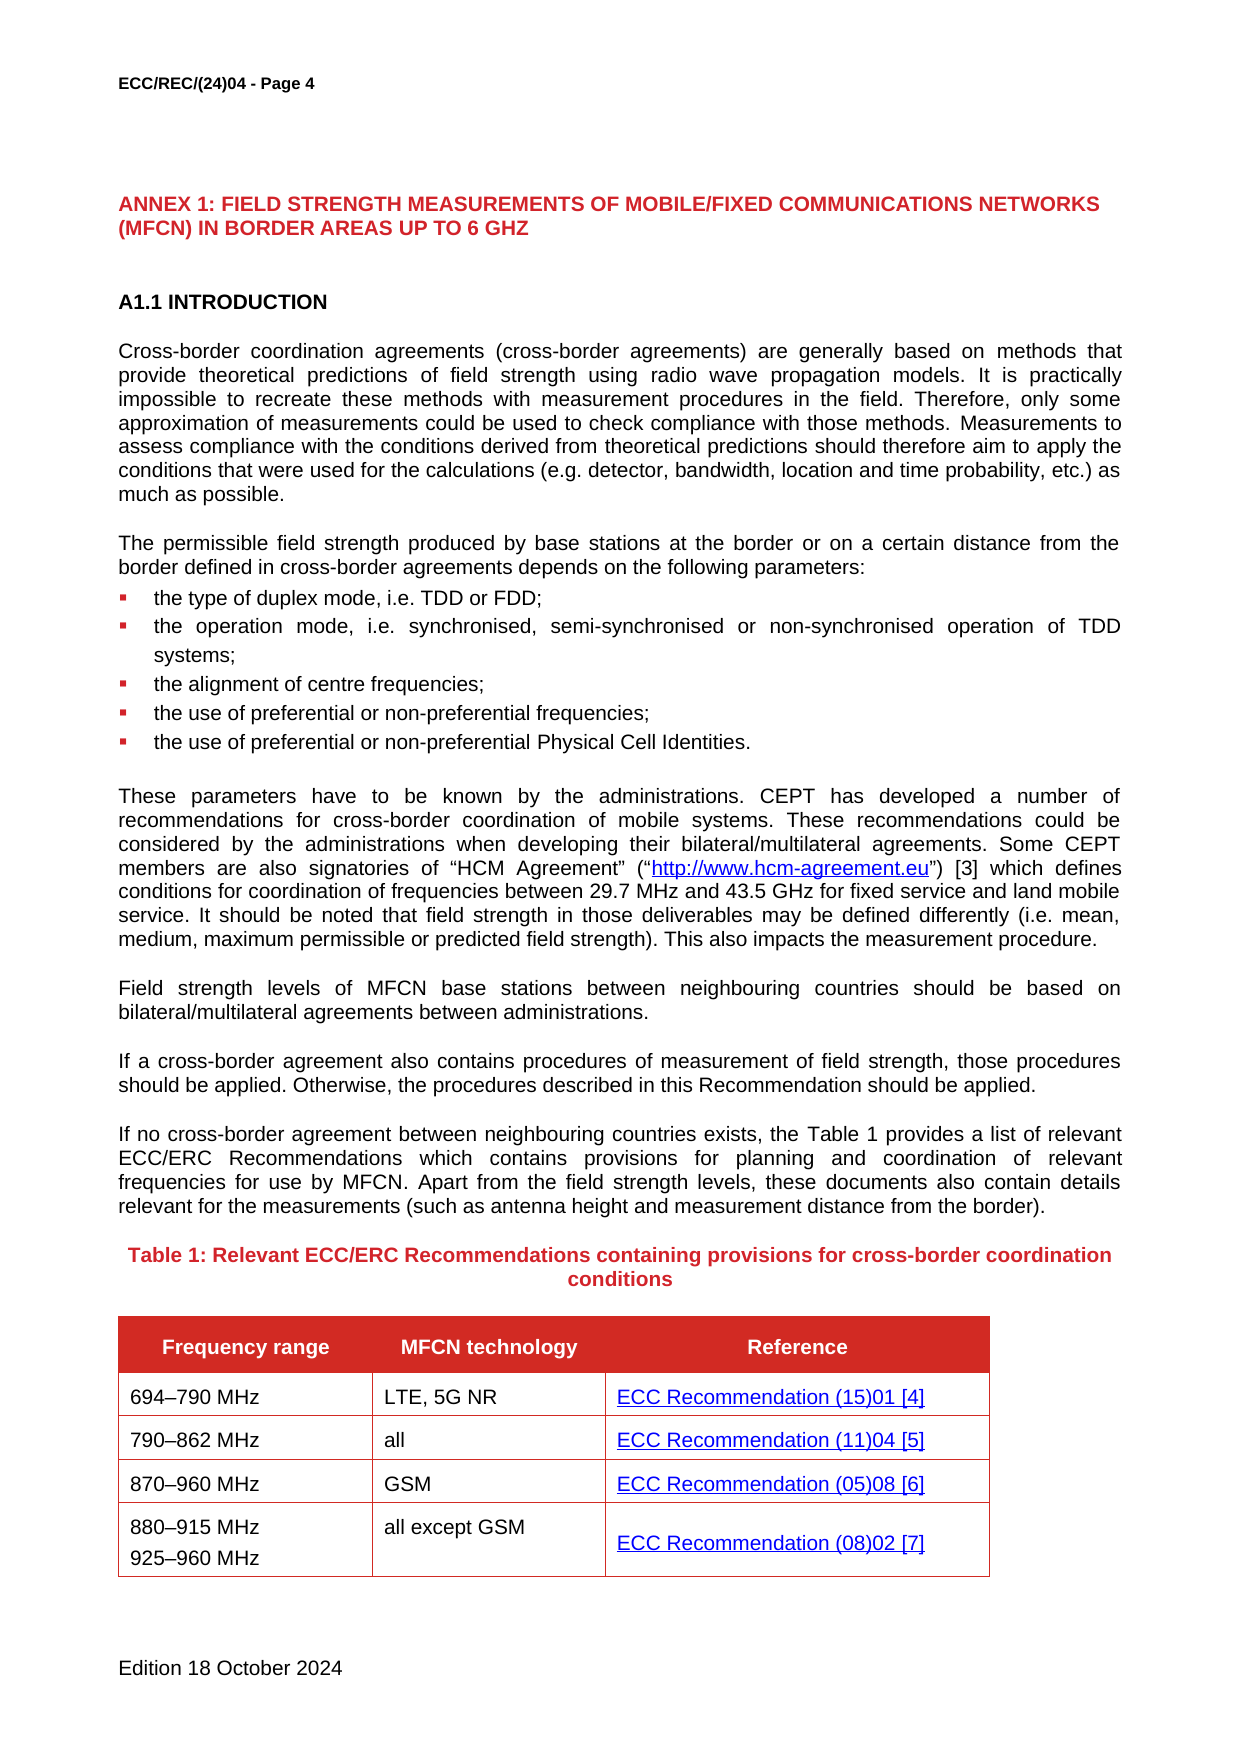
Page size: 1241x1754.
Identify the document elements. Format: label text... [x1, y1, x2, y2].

table_cell all except GSM [373, 1503, 605, 1576]
table_cell 880–915 MHz 925–960 MHz [119, 1503, 372, 1576]
table_cell ECC Recommendation (11)04 [5] [606, 1416, 989, 1458]
table_header Reference [606, 1317, 989, 1372]
subtitle Field strength measurements of Mobile/Fixed Communications Networks (MFCN) in border areas up to 6 GHz [118, 192, 1122, 239]
table_header Frequency range [119, 1317, 372, 1372]
table_cell ECC Recommendation (08)02 [7] [606, 1503, 989, 1576]
subtitle Introduction [118, 289, 1122, 313]
text These parameters have to be known by the administrations. CEPT has developed a number of recommendations for cross-border coordination of mobile systems. These recommendations could be considered by the administrations when developing their bilateral/multilateral agreements. Some CEPT members are also signatories of “HCM Agreement” (“http://www.hcm-agreement.eu”) [3] which defines conditions for coordination of frequencies between 29.7 MHz and 43.5 GHz for fixed service and land mobile service. It should be noted that field strength in those deliverables may be defined differently (i.e. mean, medium, maximum permissible or predicted field strength). This also impacts the measurement procedure. [118, 783, 1122, 951]
text If a cross-border agreement also contains procedures of measurement of field strength, those procedures should be applied. Otherwise, the procedures described in this Recommendation should be applied. [118, 1049, 1122, 1097]
table_cell 694–790 MHz [119, 1373, 372, 1415]
table_cell all [373, 1416, 605, 1458]
text Field strength levels of MFCN base stations between neighbouring countries should be based on bilateral/multilateral agreements between administrations. [118, 976, 1122, 1024]
table_cell ECC Recommendation (15)01 [4] [606, 1373, 989, 1415]
table_cell 870–960 MHz [119, 1460, 372, 1502]
text the alignment of centre frequencies; [118, 672, 1122, 696]
table_cell LTE, 5G NR [373, 1373, 605, 1415]
text If no cross-border agreement between neighbouring countries exists, the Table 1 provides a list of relevant ECC/ERC Recommendations which contains provisions for planning and coordination of relevant frequencies for use by MFCN. Apart from the field strength levels, these documents also contain details relevant for the measurements (such as antenna height and measurement distance from the border). [118, 1122, 1122, 1218]
table_cell GSM [373, 1460, 605, 1502]
text the use of preferential or non-preferential Physical Cell Identities. [118, 729, 1122, 754]
text Cross-border coordination agreements (cross-border agreements) are generally based on methods that provide theoretical predictions of field strength using radio wave propagation models. It is practically impossible to recreate these methods with measurement procedures in the field. Therefore, only some approximation of measurements could be used to check compliance with those methods. Measurements to assess compliance with the conditions derived from theoretical predictions should therefore aim to apply the conditions that were used for the calculations (e.g. detector, bandwidth, location and time probability, etc.) as much as possible. [118, 338, 1122, 506]
table_cell ECC Recommendation (05)08 [6] [606, 1460, 989, 1502]
table_cell 790–862 MHz [119, 1416, 372, 1458]
text the operation mode, i.e. synchronised, semi-synchronised or non-synchronised operation of TDD systems; [118, 614, 1122, 667]
text the use of preferential or non-preferential frequencies; [118, 701, 1122, 725]
text Table 1: Relevant ECC/ERC Recommendations containing provisions for cross-border coordination conditions [118, 1243, 1122, 1291]
text the type of duplex mode, i.e. TDD or FDD; [118, 585, 1122, 609]
table_header MFCN technology [373, 1317, 605, 1372]
text The permissible field strength produced by base stations at the border or on a certain distance from the border defined in cross-border agreements depends on the following parameters: [118, 531, 1122, 579]
